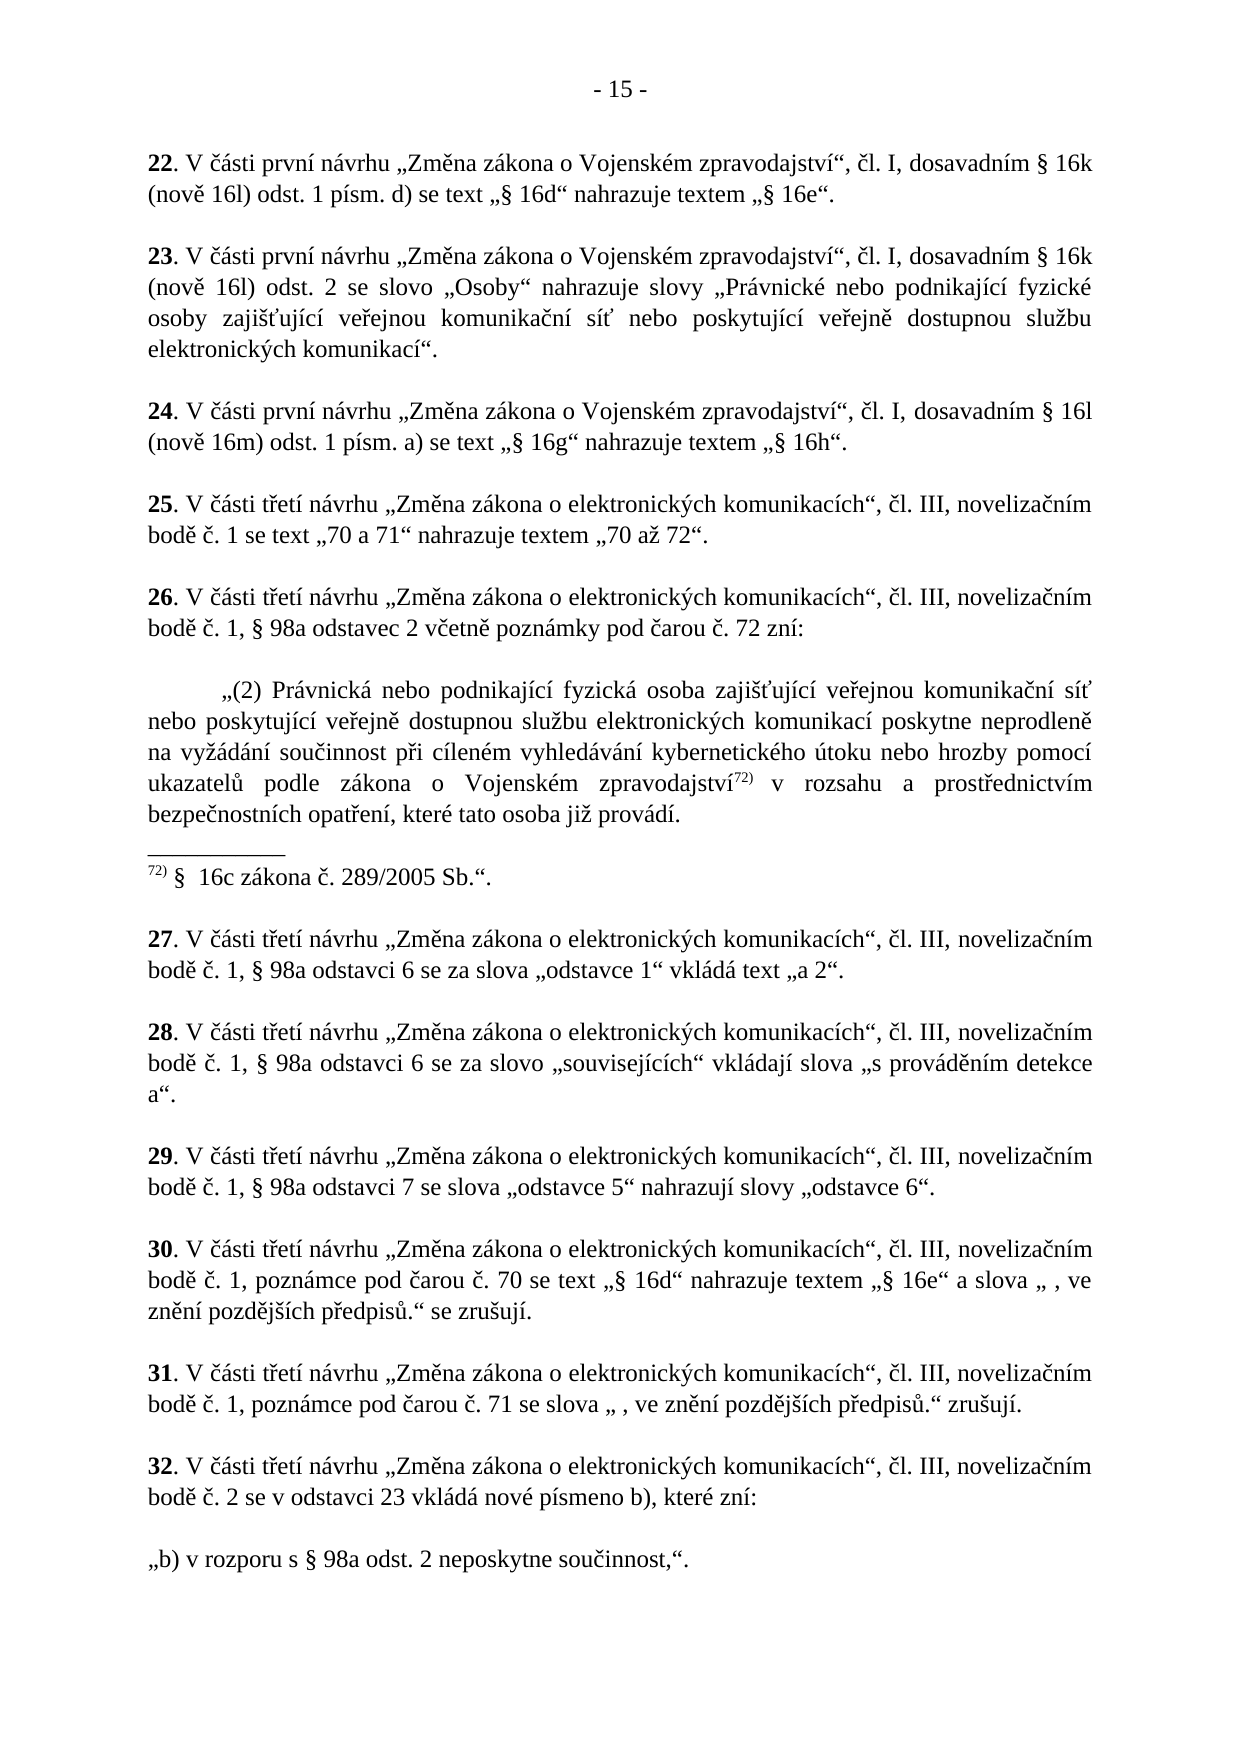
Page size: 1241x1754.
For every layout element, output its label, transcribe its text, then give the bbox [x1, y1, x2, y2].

text 23. V části první návrhu „Změna zákona o Vojenském zpravodajství“, čl. I, dosavadním § 16k (nově 16l) odst. 2 se slovo „Osoby“ nahrazuje slovy „Právnické nebo podnikající fyzické osoby zajišťující veřejnou komunikační síť nebo poskytující veřejně dostupnou službu elektronických komunikací“. [148, 241, 1093, 363]
text 27. V části třetí návrhu „Změna zákona o elektronických komunikacích“, čl. III, novelizačním bodě č. 1, § 98a odstavci 6 se za slova „odstavce 1“ vkládá text „a 2“. [148, 924, 1093, 983]
text „(2) Právnická nebo podnikající fyzická osoba zajišťující veřejnou komunikační síť nebo poskytující veřejně dostupnou službu elektronických komunikací poskytne neprodleně na vyžádání součinnost při cíleném vyhledávání kybernetického útoku nebo hrozby pomocí ukazatelů podle zákona o Vojenském zpravodajství72) v rozsahu a prostřednictvím bezpečnostních opatření, které tato osoba již provádí. [148, 675, 1093, 828]
text 25. V části třetí návrhu „Změna zákona o elektronických komunikacích“, čl. III, novelizačním bodě č. 1 se text „70 a 71“ nahrazuje textem „70 až 72“. [148, 489, 1093, 549]
text 32. V části třetí návrhu „Změna zákona o elektronických komunikacích“, čl. III, novelizačním bodě č. 2 se v odstavci 23 vkládá nové písmeno b), které zní: [148, 1451, 1093, 1511]
text 31. V části třetí návrhu „Změna zákona o elektronických komunikacích“, čl. III, novelizačním bodě č. 1, poznámce pod čarou č. 71 se slova „ , ve znění pozdějších předpisů.“ zrušují. [148, 1358, 1093, 1418]
text 26. V části třetí návrhu „Změna zákona o elektronických komunikacích“, čl. III, novelizačním bodě č. 1, § 98a odstavec 2 včetně poznámky pod čarou č. 72 zní: [148, 582, 1093, 642]
text 29. V části třetí návrhu „Změna zákona o elektronických komunikacích“, čl. III, novelizačním bodě č. 1, § 98a odstavci 7 se slova „odstavce 5“ nahrazují slovy „odstavce 6“. [148, 1141, 1093, 1201]
text 72) § 16c zákona č. 289/2005 Sb.“. [148, 862, 1093, 890]
text 22. V části první návrhu „Změna zákona o Vojenském zpravodajství“, čl. I, dosavadním § 16k (nově 16l) odst. 1 písm. d) se text „§ 16d“ nahrazuje textem „§ 16e“. [148, 148, 1093, 207]
text 28. V části třetí návrhu „Změna zákona o elektronických komunikacích“, čl. III, novelizačním bodě č. 1, § 98a odstavci 6 se za slovo „souvisejících“ vkládají slova „s prováděním detekce a“. [148, 1017, 1093, 1108]
text „b) v rozporu s § 98a odst. 2 neposkytne součinnost,“. [148, 1544, 1093, 1573]
text 24. V části první návrhu „Změna zákona o Vojenském zpravodajství“, čl. I, dosavadním § 16l (nově 16m) odst. 1 písm. a) se text „§ 16g“ nahrazuje textem „§ 16h“. [148, 396, 1093, 456]
text 30. V části třetí návrhu „Změna zákona o elektronických komunikacích“, čl. III, novelizačním bodě č. 1, poznámce pod čarou č. 70 se text „§ 16d“ nahrazuje textem „§ 16e“ a slova „ , ve znění pozdějších předpisů.“ se zrušují. [148, 1234, 1093, 1325]
text ___________ [148, 831, 1093, 859]
